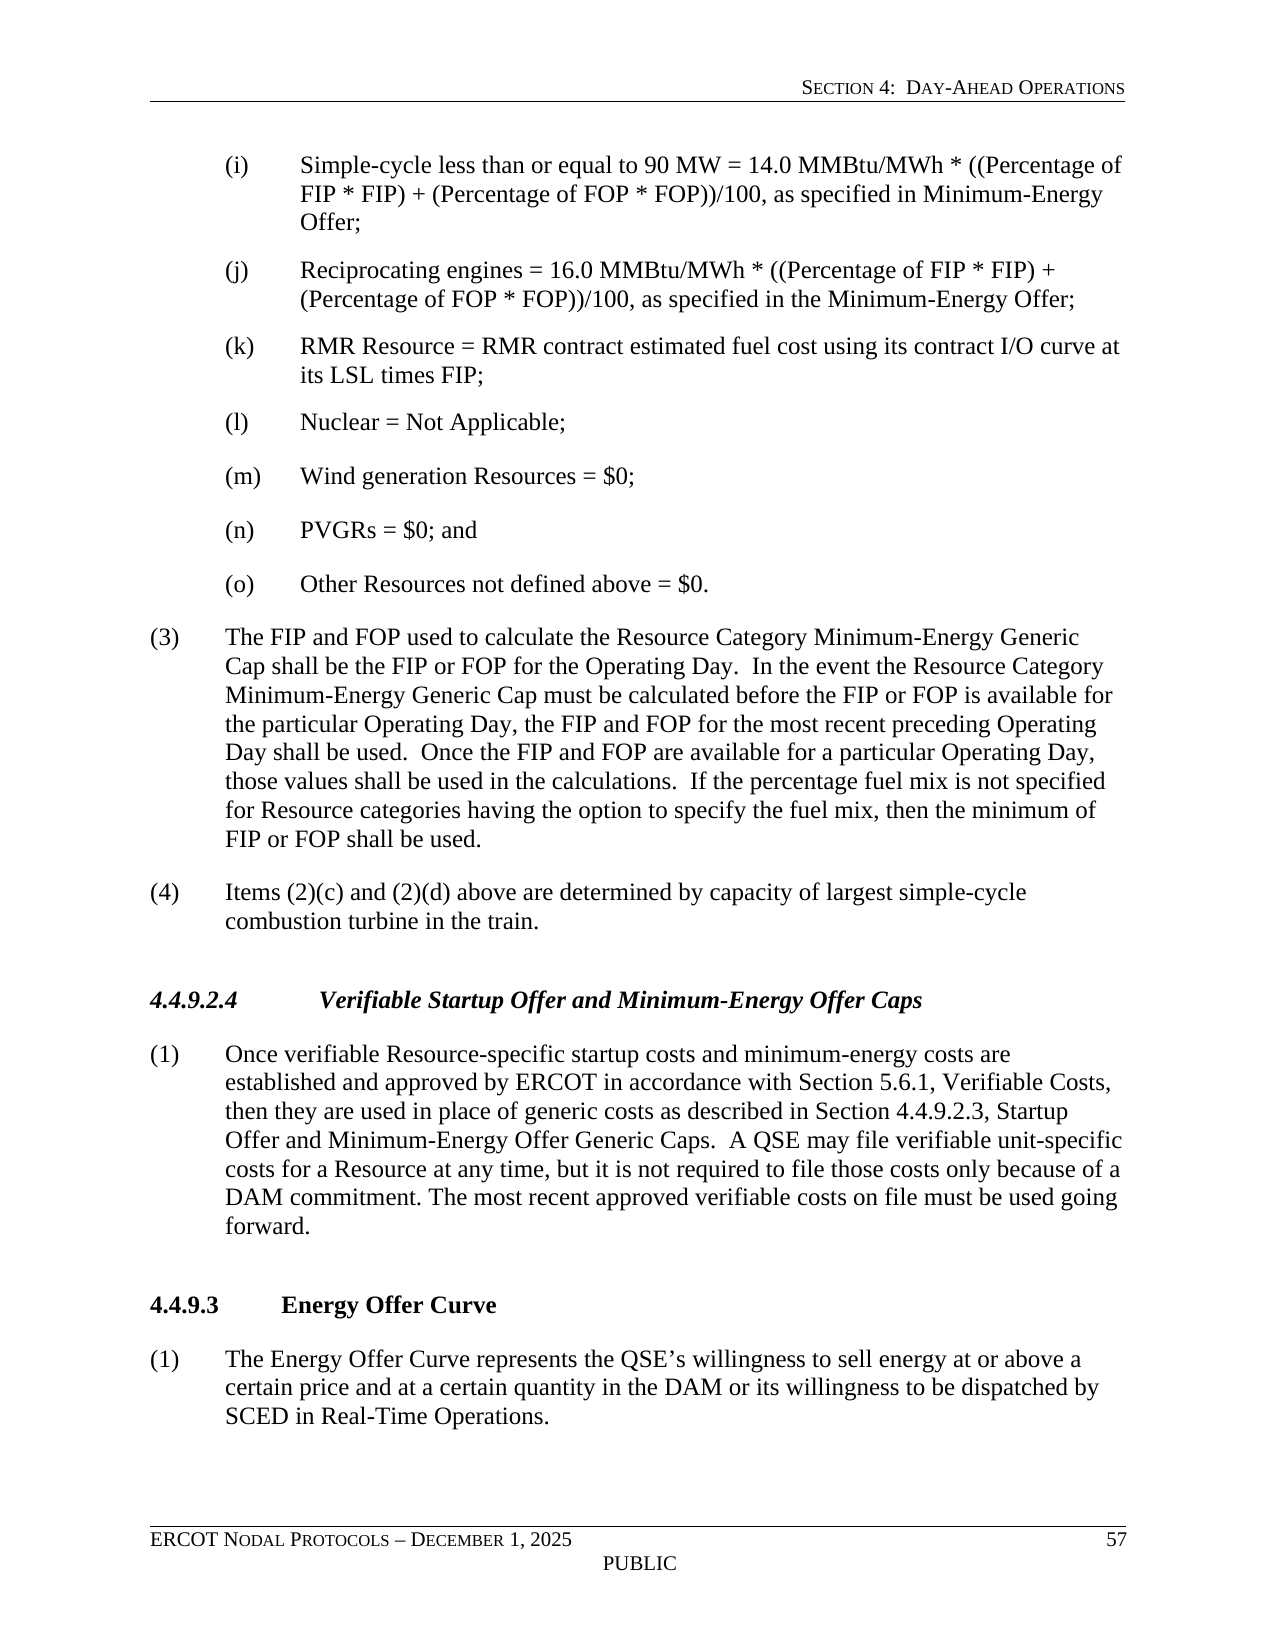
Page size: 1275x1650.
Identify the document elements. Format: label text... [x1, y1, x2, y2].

text 4.4.9.2.4 Verifiable Startup Offer and Minimum-Energy Offer Caps [150, 985, 1125, 1014]
text 4.4.9.3 Energy Offer Curve [150, 1290, 1125, 1319]
list (i) Simple-cycle less than or equal to 90 MW = 14.0 MMBtu/MWh * ((Percentage of FIP * FIP) + (Percentage of FOP * FOP))/100, as specified in Minimum-Energy Offer; [225, 150, 1125, 236]
list (k) RMR Resource = RMR contract estimated fuel cost using its contract I/O curve at its LSL times FIP; [225, 331, 1125, 389]
list (m) Wind generation Resources = $0; [225, 461, 1125, 490]
list (4) Items (2)(c) and (2)(d) above are determined by capacity of largest simple-cycle combustion turbine in the train. [150, 877, 1125, 935]
list (n) PVGRs = $0; and [225, 515, 1125, 544]
list (l) Nuclear = Not Applicable; [225, 407, 1125, 436]
text (1) Once verifiable Resource-specific startup costs and minimum-energy costs are established and approved by ERCOT in accordance with Section 5.6.1, Verifiable Costs, then they are used in place of generic costs as described in Section 4.4.9.2.3, Startup Offer and Minimum-Energy Offer Generic Caps. A QSE may file verifiable unit-specific costs for a Resource at any time, but it is not required to file those costs only because of a DAM commitment. The most recent approved verifiable costs on file must be used going forward. [150, 1039, 1125, 1240]
list (o) Other Resources not defined above = $0. [225, 569, 1125, 597]
list (j) Reciprocating engines = 16.0 MMBtu/MWh * ((Percentage of FIP * FIP) + (Percentage of FOP * FOP))/100, as specified in the Minimum-Energy Offer; [225, 255, 1125, 312]
text (1) The Energy Offer Curve represents the QSE’s willingness to sell energy at or above a certain price and at a certain quantity in the DAM or its willingness to be dispatched by SCED in Real-Time Operations. [150, 1344, 1125, 1430]
list (3) The FIP and FOP used to calculate the Resource Category Minimum-Energy Generic Cap shall be the FIP or FOP for the Operating Day. In the event the Resource Category Minimum-Energy Generic Cap must be calculated before the FIP or FOP is available for the particular Operating Day, the FIP and FOP for the most recent preceding Operating Day shall be used. Once the FIP and FOP are available for a particular Operating Day, those values shall be used in the calculations. If the percentage fuel mix is not specified for Resource categories having the option to specify the fuel mix, then the minimum of FIP or FOP shall be used. [150, 622, 1125, 852]
